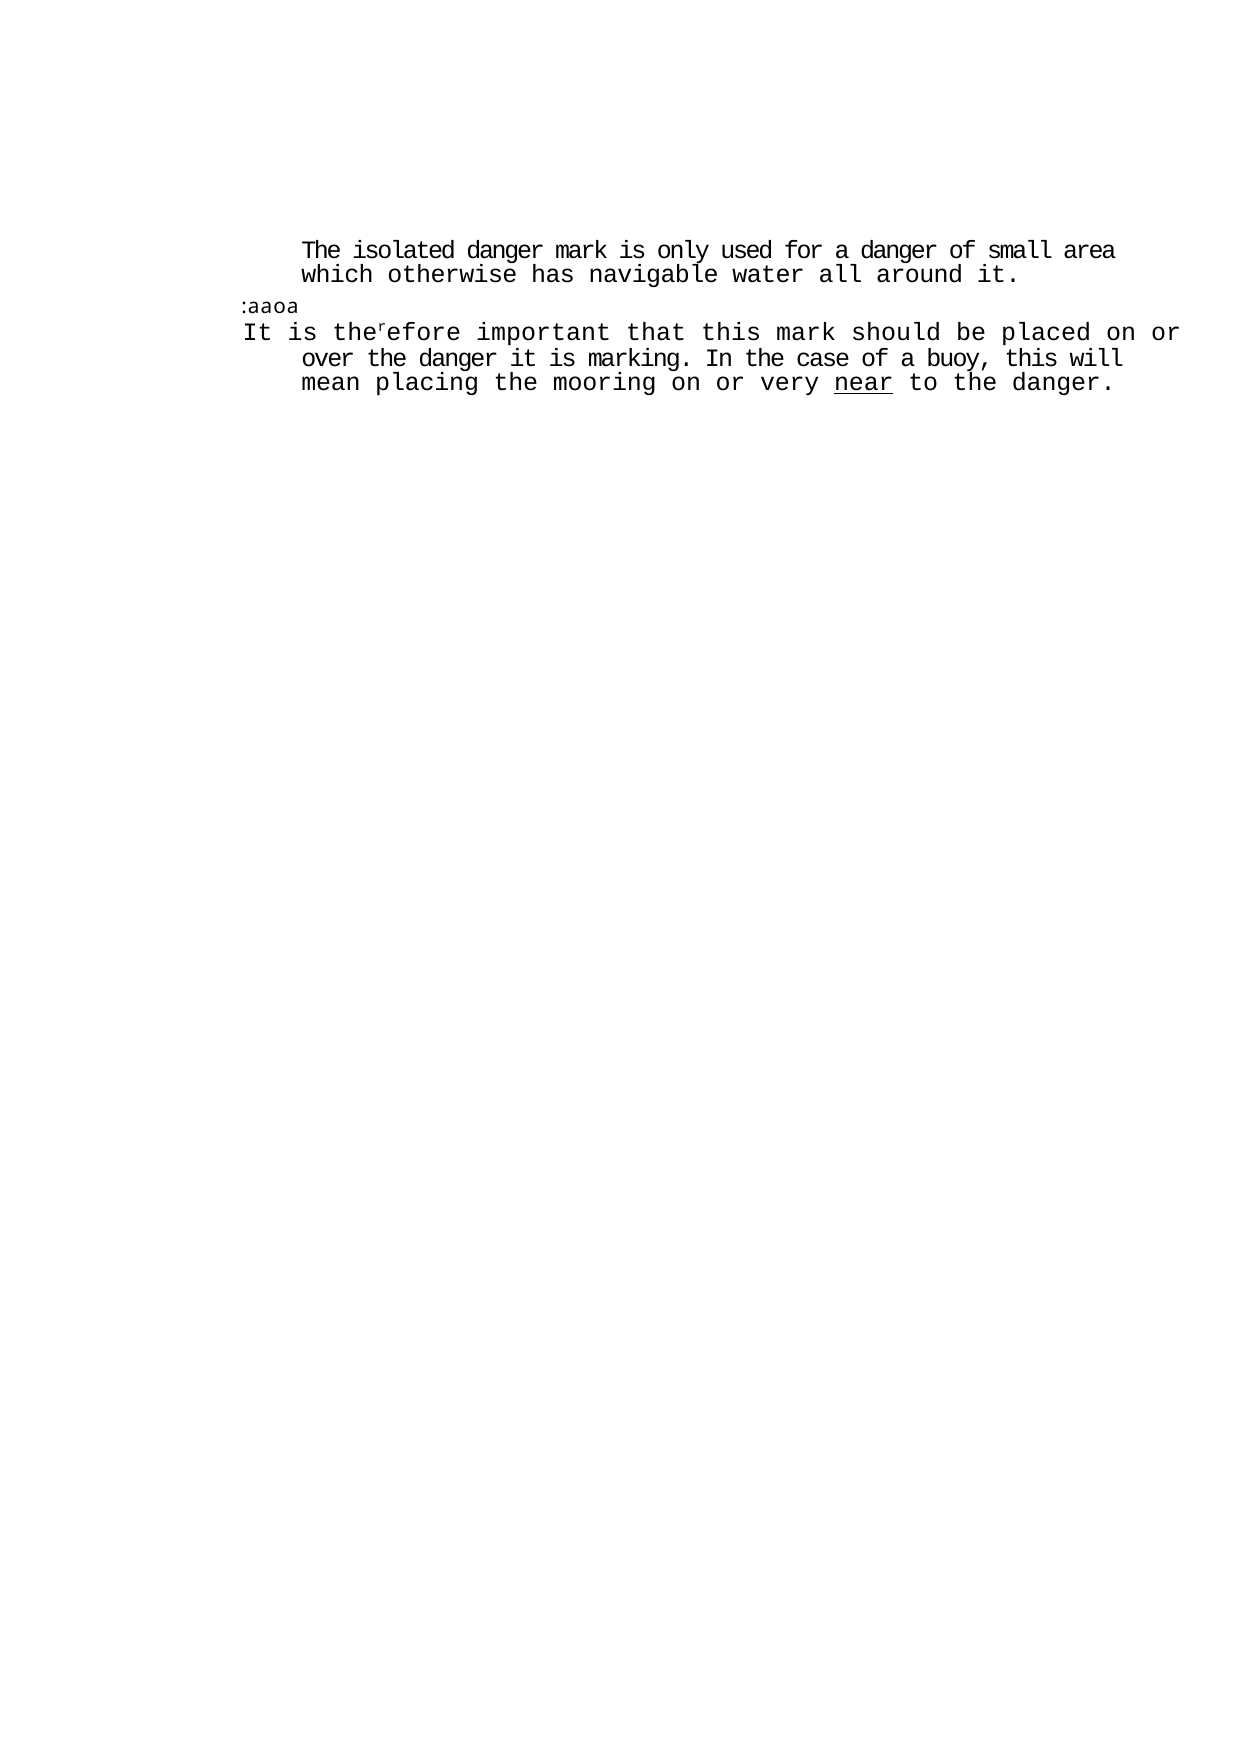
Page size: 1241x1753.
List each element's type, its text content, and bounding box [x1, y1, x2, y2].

text :aaoa [241, 291, 1197, 319]
text The isolated danger mark is only used for a danger of small area which otherwise has navigable water all around it. [301, 240, 1137, 287]
text over the danger it is marking. In the case of a buoy, this will mean placing the mooring on or very near to the danger. [301, 348, 1145, 395]
text It is therefore important that this mark should be placed on or [226, 319, 1197, 348]
